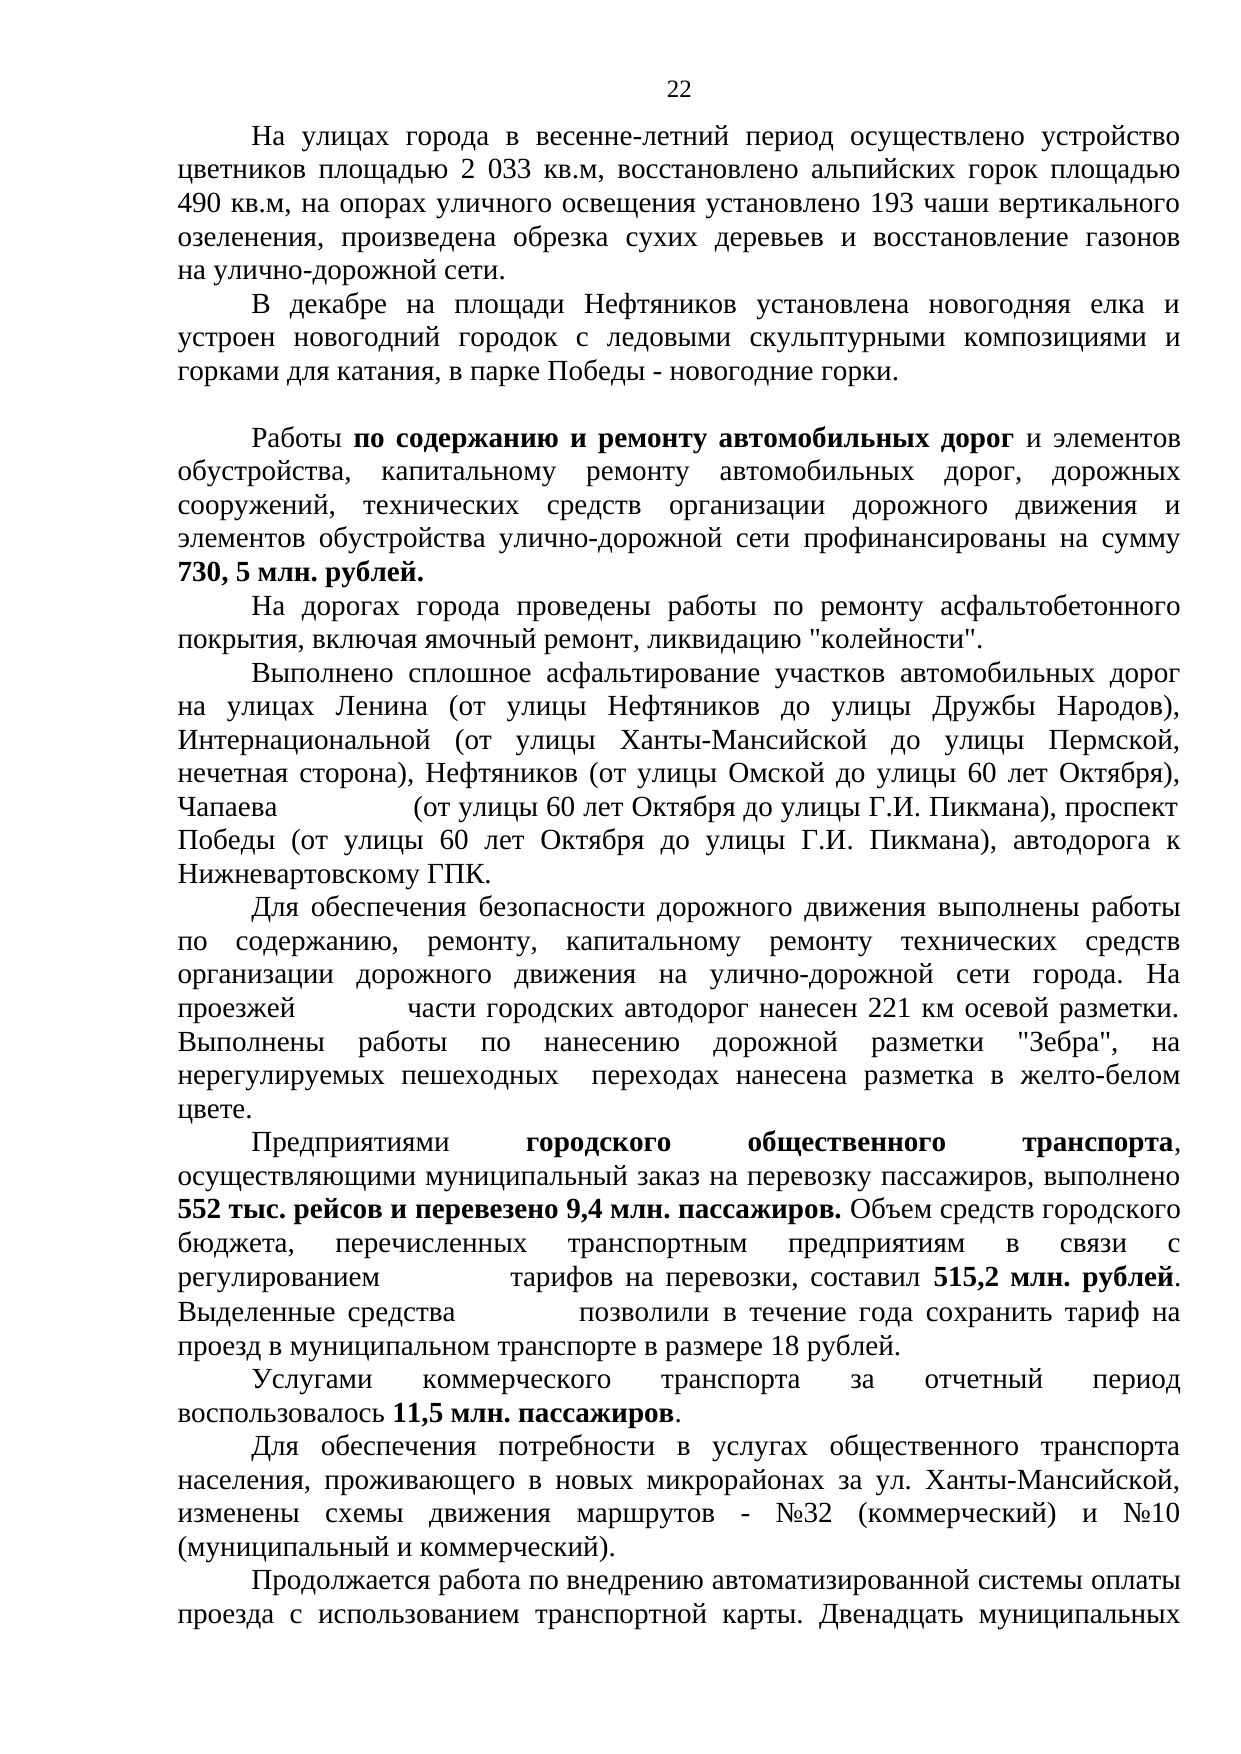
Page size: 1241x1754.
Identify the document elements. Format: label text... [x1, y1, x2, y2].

text Работы по содержанию и ремонту автомобильных дорог и элементов обустройства, капитальному ремонту автомобильных дорог, дорожных сооружений, технических средств организации дорожного движения и элементов обустройства улично-дорожной сети профинансированы на сумму 730, 5 млн. рублей. [177, 420, 1181, 588]
text Для обеспечения потребности в услугах общественного транспорта населения, проживающего в новых микрорайонах за ул. Ханты-Мансийской, изменены схемы движения маршрутов - №32 (коммерческий) и №10 (муниципальный и коммерческий). [177, 1428, 1181, 1562]
text На дорогах города проведены работы по ремонту асфальтобетонного покрытия, включая ямочный ремонт, ликвидацию "колейности". [177, 588, 1181, 655]
text В декабре на площади Нефтяников установлена новогодняя елка и устроен новогодний городок с ледовыми скульптурными композициями и горками для катания, в парке Победы - новогодние горки. [177, 286, 1181, 386]
text Для обеспечения безопасности дорожного движения выполнены работы по содержанию, ремонту, капитальному ремонту технических средств организации дорожного движения на улично-дорожной сети города. На проезжей части городских автодорог нанесен 221 км осевой разметки. Выполнены работы по нанесению дорожной разметки "Зебра", на нерегулируемых пешеходных переходах нанесена разметка в желто-белом цвете. [177, 889, 1181, 1124]
text Услугами коммерческого транспорта за отчетный период воспользовалось 11,5 млн. пассажиров. [177, 1361, 1181, 1428]
text На улицах города в весенне-летний период осуществлено устройство цветников площадью 2 033 кв.м, восстановлено альпийских горок площадью 490 кв.м, на опорах уличного освещения установлено 193 чаши вертикального озеленения, произведена обрезка сухих деревьев и восстановление газонов на улично-дорожной сети. [177, 118, 1181, 286]
text Предприятиями городского общественного транспорта, осуществляющими муниципальный заказ на перевозку пассажиров, выполнено 552 тыс. рейсов и перевезено 9,4 млн. пассажиров. Объем средств городского бюджета, перечисленных транспортным предприятиям в связи с регулированием тарифов на перевозки, составил 515,2 млн. рублей. Выделенные средства позволили в течение года сохранить тариф на проезд в муниципальном транспорте в размере 18 рублей. [177, 1124, 1181, 1361]
text Выполнено сплошное асфальтирование участков автомобильных дорог на улицах Ленина (от улицы Нефтяников до улицы Дружбы Народов), Интернациональной (от улицы Ханты-Мансийской до улицы Пермской, нечетная сторона), Нефтяников (от улицы Омской до улицы 60 лет Октября), Чапаева (от улицы 60 лет Октября до улицы Г.И. Пикмана), проспект Победы (от улицы 60 лет Октября до улицы Г.И. Пикмана), автодорога к Нижневартовскому ГПК. [177, 655, 1181, 889]
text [177, 1562, 1181, 1629]
